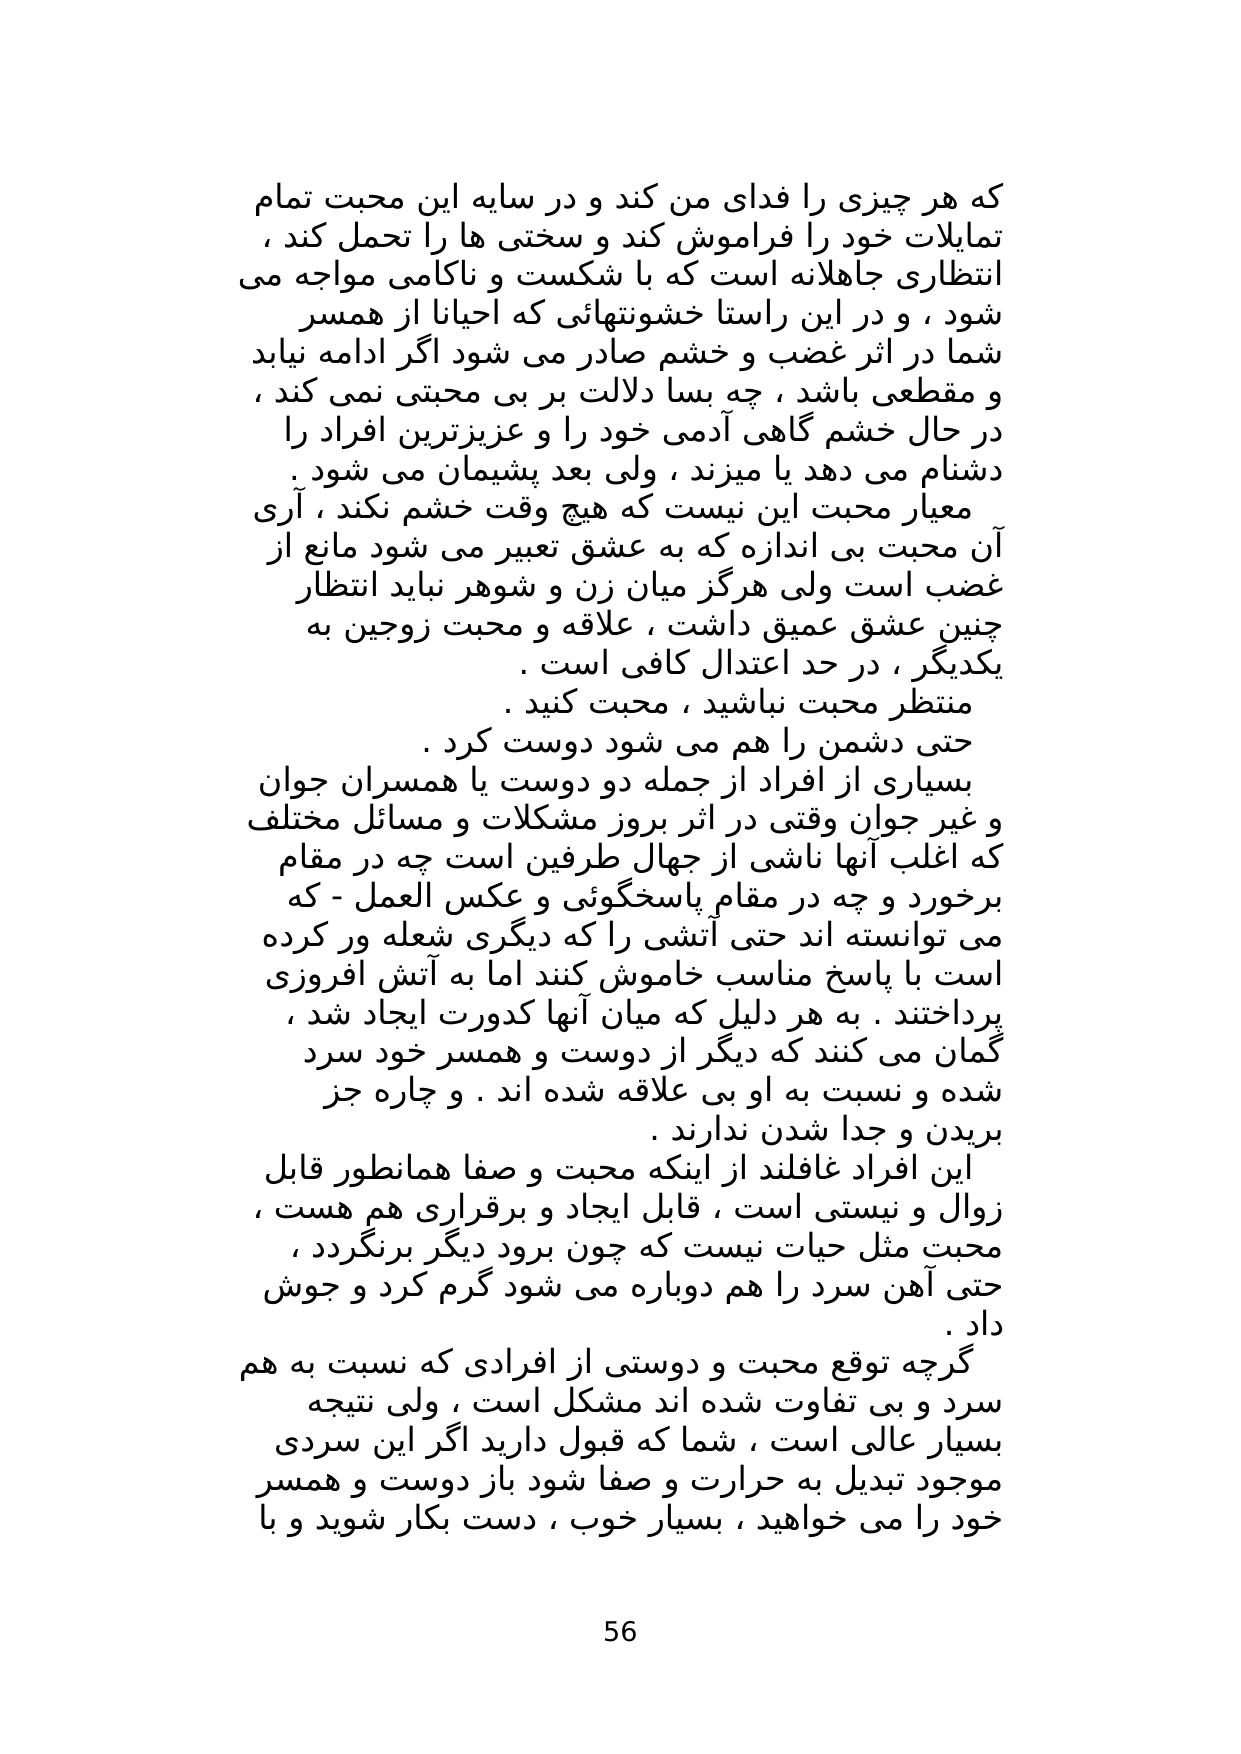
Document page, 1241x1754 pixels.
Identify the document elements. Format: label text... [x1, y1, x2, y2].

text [236, 1343, 1004, 1537]
text حتی دشمن را هم می شود دوست کرد . [236, 721, 1004, 760]
text معیار محبت این نیست که هیچ وقت خشم نکند ، آری آن محبت بی اندازه که به عشق تعبیر می شود مانع از غضب است ولی هرگز میان زن و شوهر نباید انتظار چنین عشق عمیق داشت ، علاقه و محبت زوجین به یکدیگر ، در حد اعتدال کافی است . [236, 488, 1004, 682]
text بسیاری از افراد از جمله دو دوست یا همسران جوان و غیر جوان وقتی در اثر بروز مشکلات و مسائل مختلف که اغلب آنها ناشی از جهال طرفین است چه در مقام برخورد و چه در مقام پاسخگوئی و عکس العمل - که می توانسته اند حتی آتشی را که دیگری شعله ور کرده است با پاسخ مناسب خاموش کنند اما به آتش افروزی پرداختند . به هر دلیل که میان آنها کدورت ایجاد شد ، گمان می کنند که دیگر از دوست و همسر خود سرد شده و نسبت به او بی علاقه شده اند . و چاره جز بریدن و جدا شدن ندارند . [236, 760, 1004, 1148]
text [236, 177, 1004, 488]
text این افراد غافلند از اینکه محبت و صفا همانطور قابل زوال و نیستی است ، قابل ایجاد و برقراری هم هست ، محبت مثل حیات نیست که چون برود دیگر برنگردد ، حتی آهن سرد را هم دوباره می شود گرم کرد و جوش داد . [236, 1148, 1004, 1343]
text منتظر محبت نباشید ، محبت کنید . [236, 682, 1004, 721]
